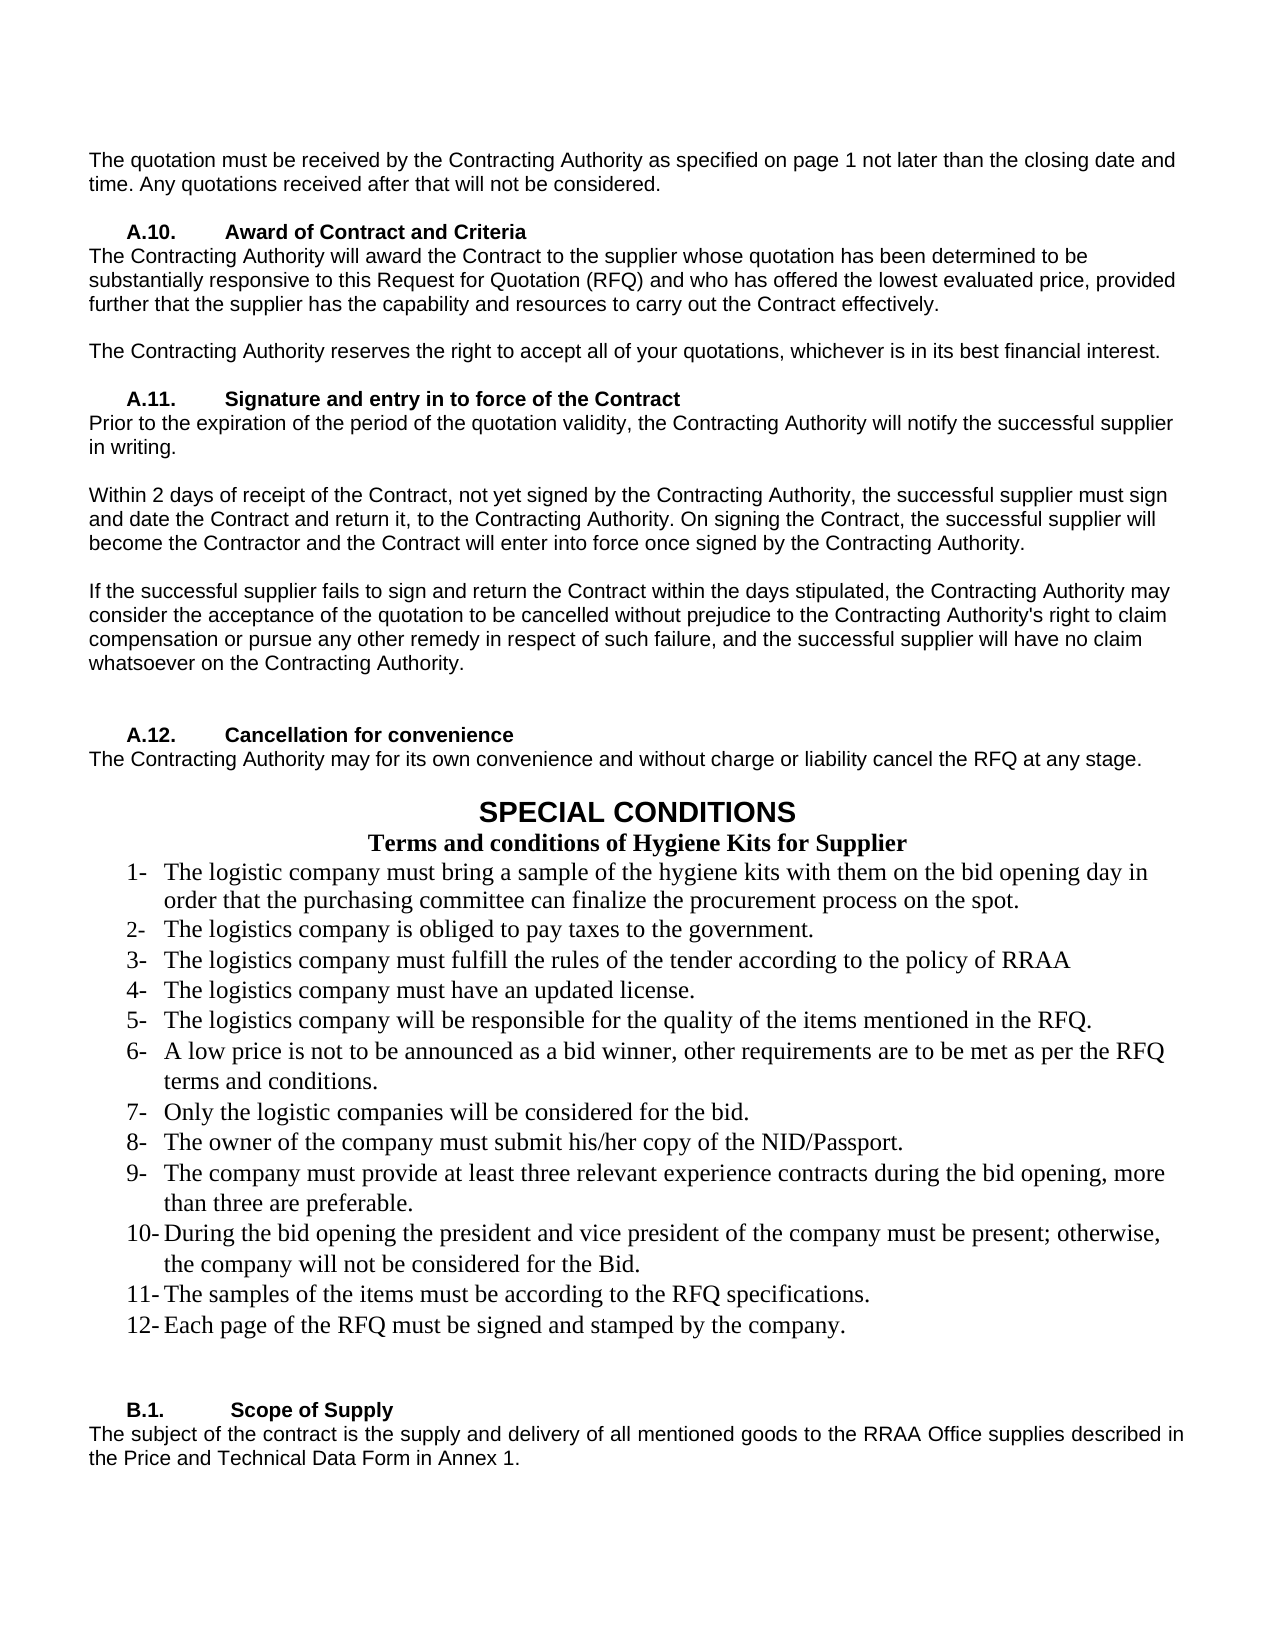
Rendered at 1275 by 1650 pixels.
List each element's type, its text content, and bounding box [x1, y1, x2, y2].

list The logistic company must bring a sample of the hygiene kits with them on the bid opening day in order that the purchasing committee can finalize the procurement process on the spot. [126, 857, 1186, 914]
text The Contracting Authority reserves the right to accept all of your quotations, whichever is in its best financial interest. [89, 339, 1186, 363]
list A low price is not to be announced as a bid winner, other requirements are to be met as per the RFQ terms and conditions. [126, 1036, 1186, 1095]
list Cancellation for convenience [126, 723, 1186, 747]
text The Contracting Authority may for its own convenience and without charge or liability cancel the RFQ at any stage. [89, 747, 1186, 771]
list Award of Contract and Criteria [126, 219, 1186, 243]
list The company must provide at least three relevant experience contracts during the bid opening, more than three are preferable. [126, 1158, 1186, 1217]
text Within 2 days of receipt of the Contract, not yet signed by the Contracting Authority, the successful supplier must sign and date the Contract and return it, to the Contracting Authority. On signing the Contract, the successful supplier will become the Contractor and the Contract will enter into force once signed by the Contracting Authority. [89, 483, 1186, 555]
list Scope of Supply [126, 1398, 1186, 1422]
text The quotation must be received by the Contracting Authority as specified on page 1 not later than the closing date and time. Any quotations received after that will not be considered. [89, 148, 1186, 196]
subtitle Special conditions [89, 794, 1186, 828]
list The logistics company will be responsible for the quality of the items mentioned in the RFQ. [126, 1006, 1186, 1034]
text Terms and conditions of Hygiene Kits for Supplier [89, 828, 1186, 857]
list Only the logistic companies will be considered for the bid. [126, 1097, 1186, 1126]
list During the bid opening the president and vice president of the company must be present; otherwise, the company will not be considered for the Bid. [126, 1218, 1186, 1278]
text The Contracting Authority will award the Contract to the supplier whose quotation has been determined to be substantially responsive to this Request for Quotation (RFQ) and who has offered the lowest evaluated price, provided further that the supplier has the capability and resources to carry out the Contract effectively. [89, 243, 1186, 315]
list The logistics company must have an updated license. [126, 975, 1186, 1004]
list Signature and entry in to force of the Contract [126, 387, 1186, 411]
list The logistics company must fulfill the rules of the tender according to the policy of RRAA [126, 945, 1186, 973]
list The samples of the items must be according to the RFQ specifications. [126, 1279, 1186, 1308]
text Prior to the expiration of the period of the quotation validity, the Contracting Authority will notify the successful supplier in writing. [89, 411, 1186, 459]
list The logistics company is obliged to pay taxes to the government. [126, 914, 1186, 943]
text If the successful supplier fails to sign and return the Contract within the days stipulated, the Contracting Authority may consider the acceptance of the quotation to be cancelled without prejudice to the Contracting Authority's right to claim compensation or pursue any other remedy in respect of such failure, and the successful supplier will have no claim whatsoever on the Contracting Authority. [89, 579, 1186, 675]
list Each page of the RFQ must be signed and stamped by the company. [126, 1310, 1186, 1338]
text The subject of the contract is the supply and delivery of all mentioned goods to the RRAA Office supplies described in the Price and Technical Data Form in Annex 1. [89, 1422, 1186, 1470]
list The owner of the company must submit his/her copy of the NID/Passport. [126, 1127, 1186, 1156]
